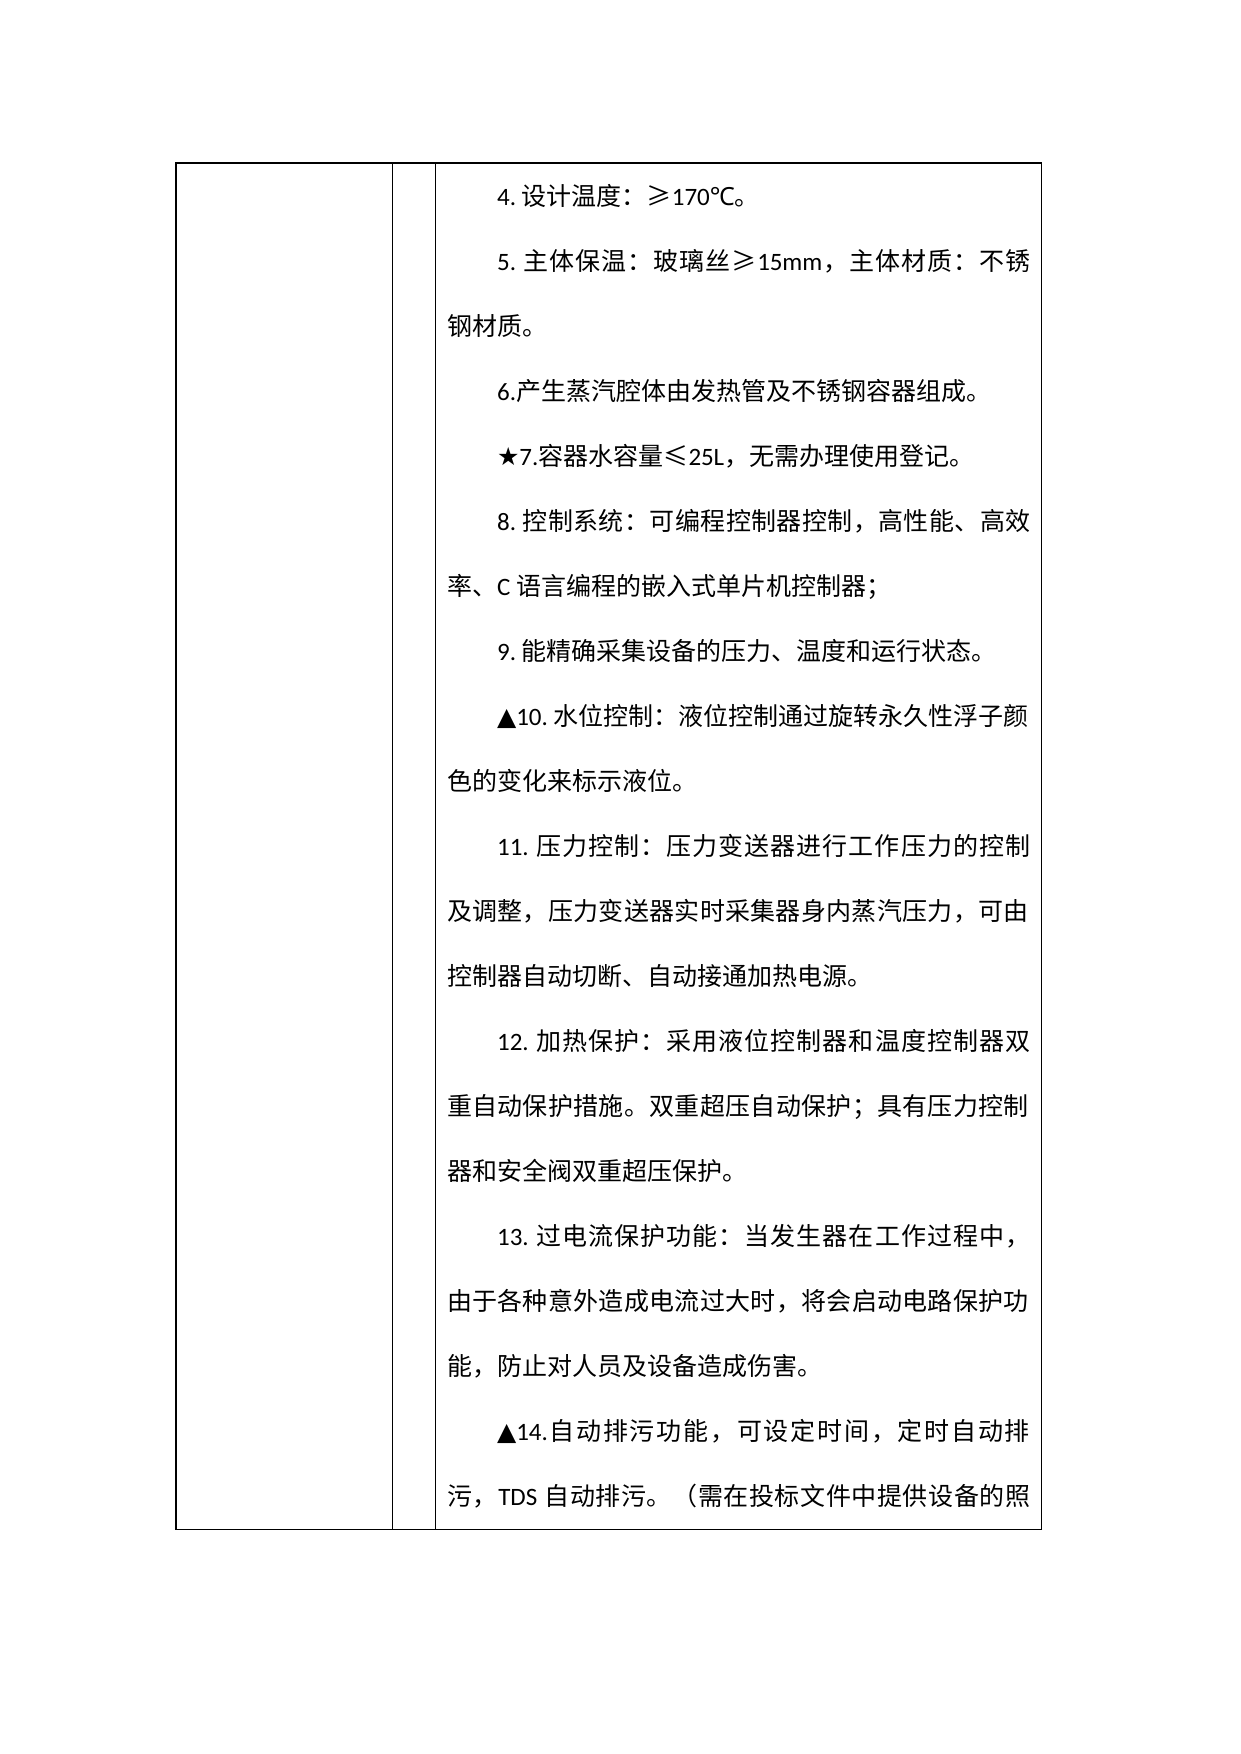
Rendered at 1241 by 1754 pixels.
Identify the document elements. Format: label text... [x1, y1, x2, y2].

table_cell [436, 164, 1041, 1528]
table_cell [177, 164, 392, 1528]
table_cell 1 [393, 164, 435, 1528]
